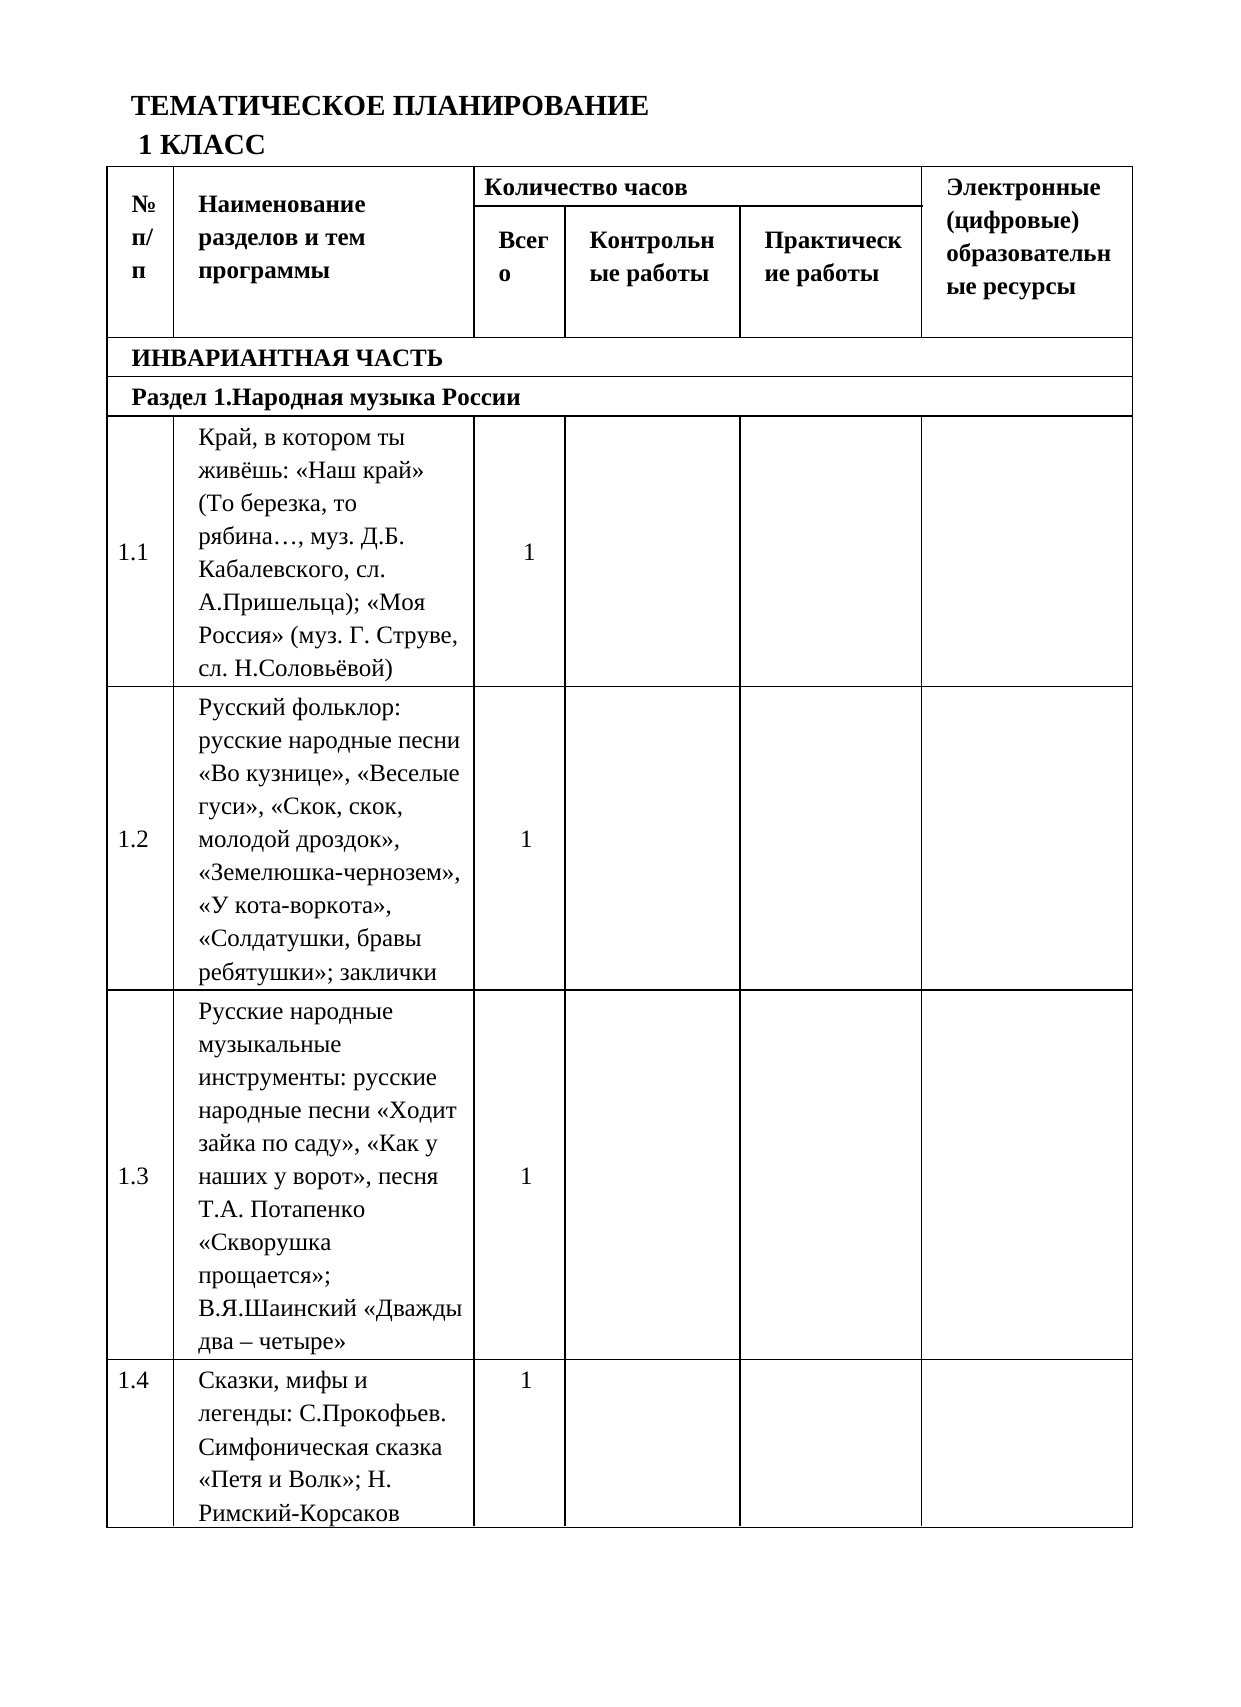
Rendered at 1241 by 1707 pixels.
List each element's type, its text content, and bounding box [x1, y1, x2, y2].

table_cell Край, в котором ты живёшь: «Наш край» (То березка, то рябина…, муз. Д.Б. Кабалевского, сл. А.Пришельца); «Моя Россия» (муз. Г. Струве, сл. Н.Соловьёвой) [174, 417, 473, 686]
table_cell [566, 417, 739, 686]
table_cell [922, 687, 1132, 989]
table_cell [174, 1360, 473, 1526]
table_cell [566, 991, 739, 1359]
table_cell Всего [475, 207, 564, 336]
text ТЕМАТИЧЕСКОЕ ПЛАНИРОВАНИЕ [131, 88, 1122, 122]
table_cell ИНВАРИАНТНАЯ ЧАСТЬ [108, 338, 1132, 376]
table_cell [741, 417, 921, 686]
table_cell 1.3 [108, 991, 173, 1359]
table_header № п/п [108, 167, 173, 336]
table_header Наименование разделов и тем программы [174, 167, 473, 336]
table_cell Русский фольклор: русские народные песни «Во кузнице», «Веселые гуси», «Скок, скок, молодой дроздок», «Земелюшка-чернозем», «У кота-воркота», «Солдатушки, бравы ребятушки»; заклички [174, 687, 473, 989]
table_cell 1.4 [108, 1360, 173, 1526]
table_cell 1.1 [108, 417, 173, 686]
table_cell [741, 1360, 921, 1526]
table_cell 1 [475, 991, 564, 1359]
table_cell 1.2 [108, 687, 173, 989]
table_header Электронные (цифровые) образовательные ресурсы [922, 167, 1132, 336]
table_cell 1 [475, 687, 564, 989]
table_cell 1 [475, 1360, 564, 1526]
table_cell [566, 1360, 739, 1526]
table_cell [741, 687, 921, 989]
table_cell Раздел 1.Народная музыка России [108, 377, 1132, 415]
table_cell [566, 687, 739, 989]
table_cell [922, 1360, 1132, 1526]
text 1 КЛАСС [131, 127, 1122, 161]
table_cell Русские народные музыкальные инструменты: русские народные песни «Ходит зайка по саду», «Как у наших у ворот», песня Т.А. Потапенко «Скворушка прощается»; В.Я.Шаинский «Дважды два – четыре» [174, 991, 473, 1359]
table_cell [741, 991, 921, 1359]
table_cell Практические работы [741, 207, 921, 336]
table_cell [922, 991, 1132, 1359]
table_header Количество часов [475, 167, 921, 205]
table_cell [922, 417, 1132, 686]
table_cell Контрольные работы [566, 207, 739, 336]
table_cell 1 [475, 417, 564, 686]
